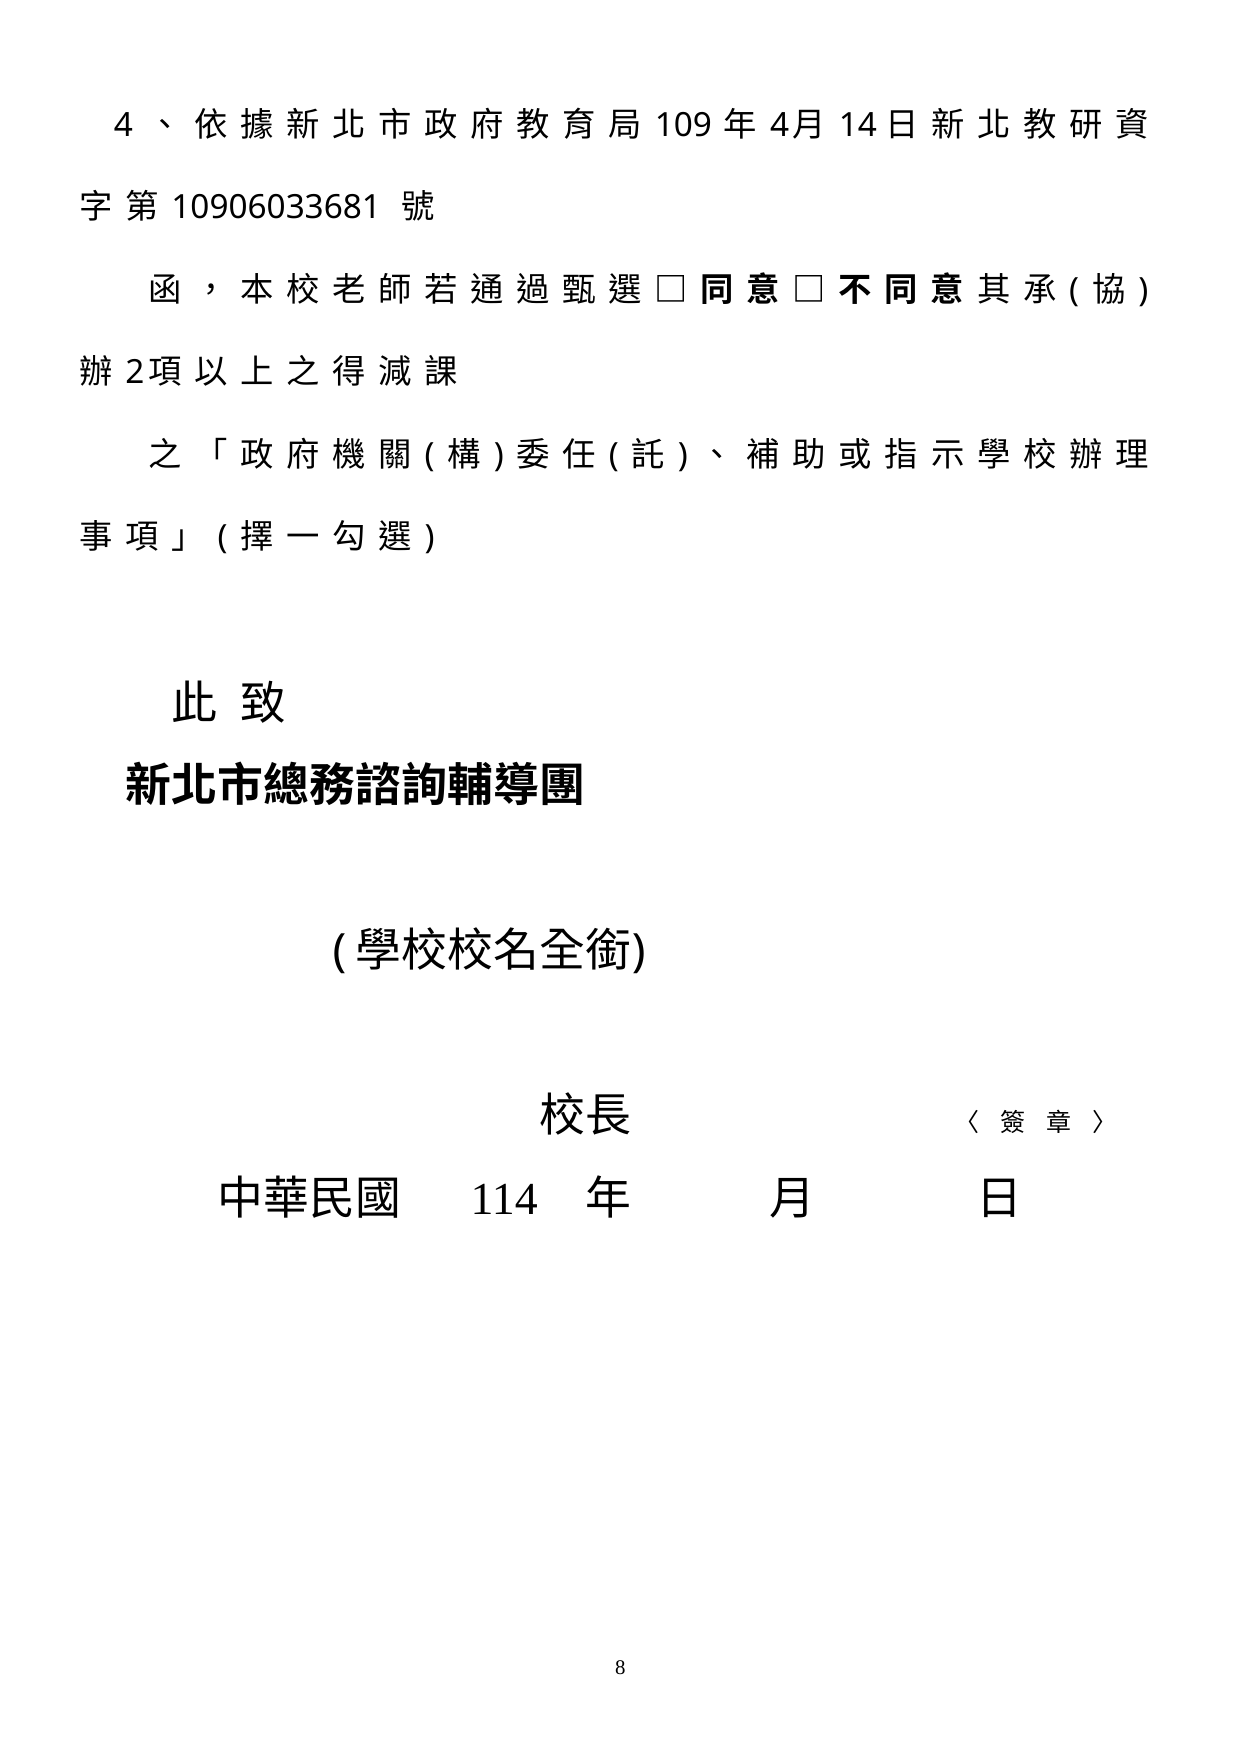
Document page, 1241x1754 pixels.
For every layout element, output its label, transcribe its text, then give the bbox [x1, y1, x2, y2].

text 函，本校老師若通過甄選□同意□不同意其承(協)辦2項以上之得減課 [79, 246, 1161, 411]
text 新北市總務諮詢輔導團 [79, 741, 1161, 823]
text 中華民國 114 年 月 日 [79, 1153, 1161, 1236]
text 此 致 [79, 658, 1161, 741]
text (學校校名全銜) [79, 906, 1161, 988]
text 校長 〈簽章〉 [79, 1071, 1161, 1153]
text 4、依據新北市政府教育局109年4月14日新北教研資字第10906033681號 [79, 81, 1161, 246]
text 之「政府機關(構)委任(託)、補助或指示學校辦理事項」(擇一勾選) [79, 411, 1161, 576]
